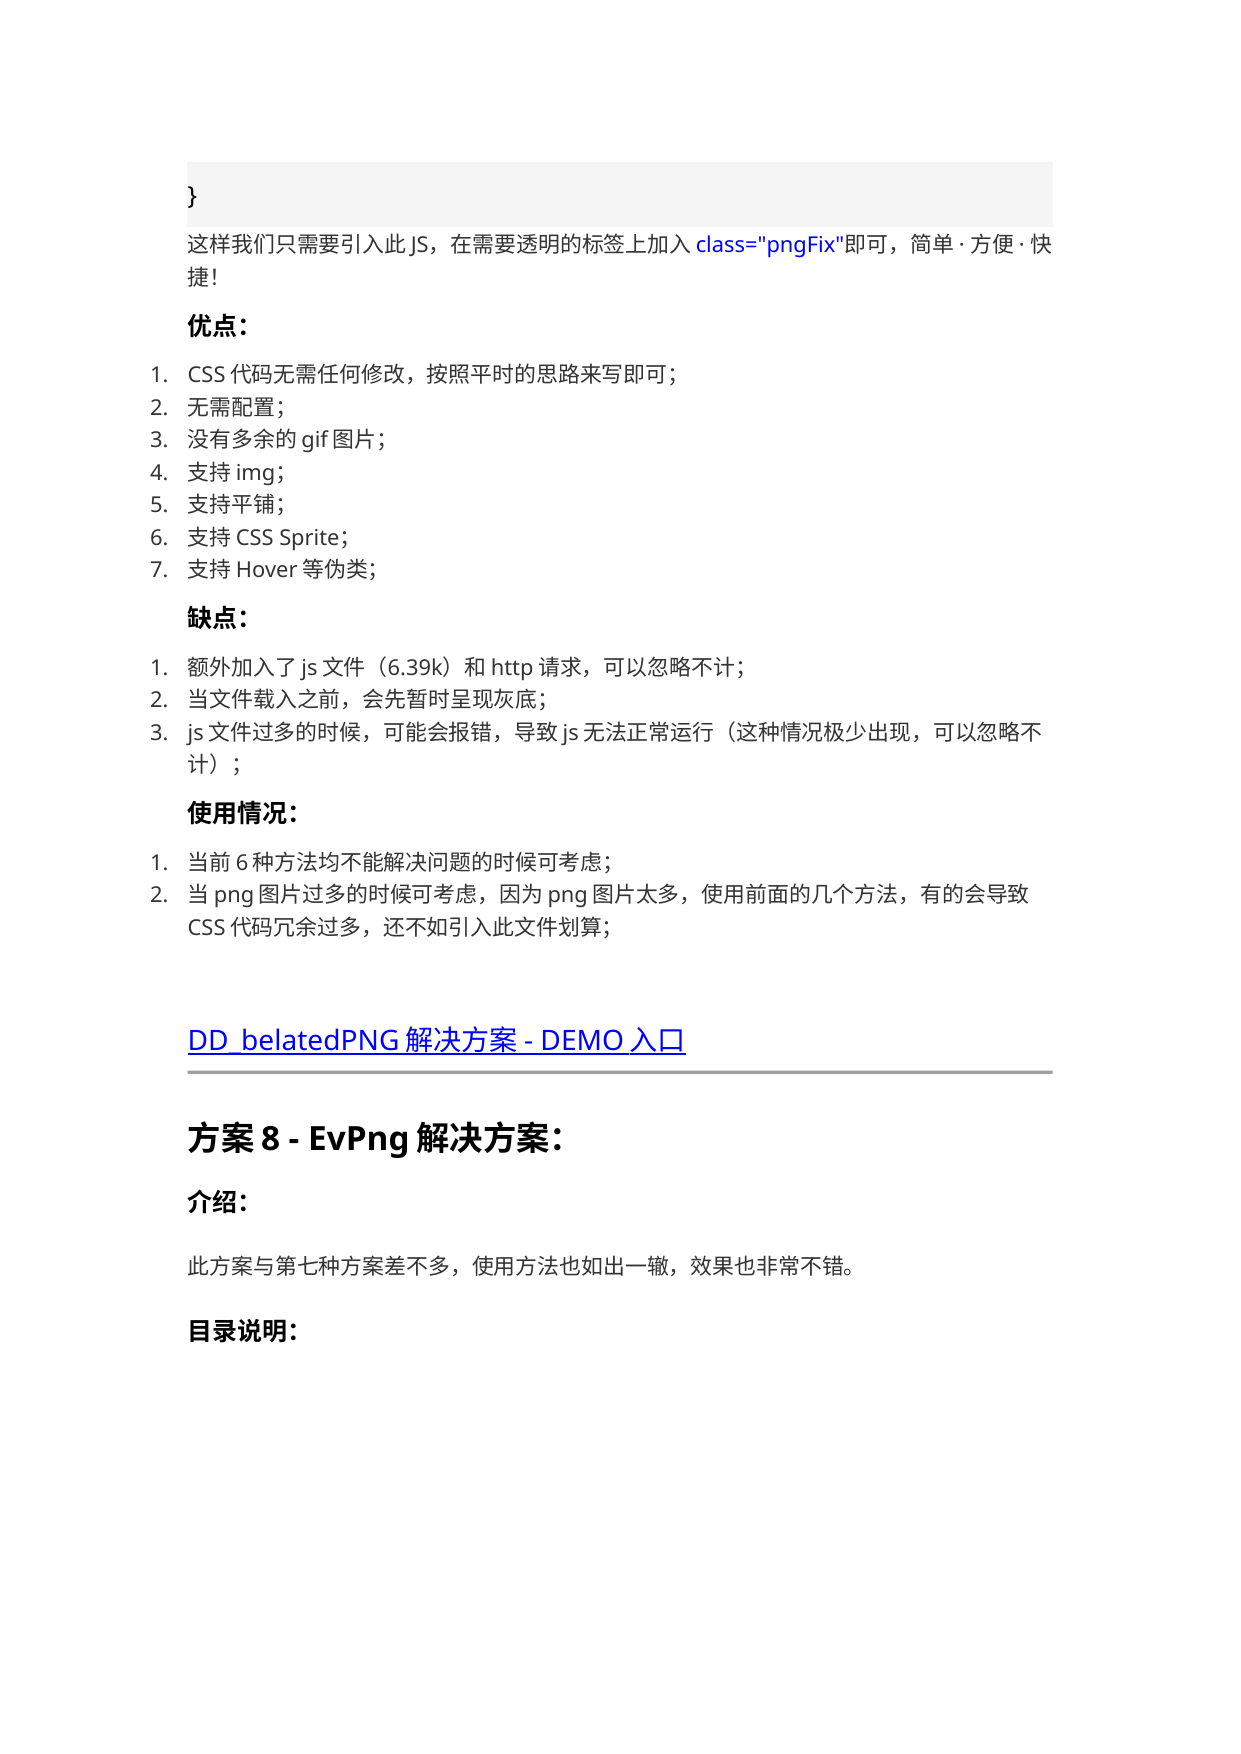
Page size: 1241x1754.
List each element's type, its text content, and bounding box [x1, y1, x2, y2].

list 支持img； [150, 454, 1053, 487]
text 缺点： [187, 584, 1053, 649]
list CSS代码无需任何修改，按照平时的思路来写即可； [150, 357, 1053, 389]
text } [187, 162, 1053, 227]
text 使用情况： [187, 779, 1053, 844]
list 支持平铺； [150, 487, 1053, 519]
list 支持CSS Sprite； [150, 519, 1053, 552]
list 当文件载入之前，会先暂时呈现灰底； [150, 682, 1053, 714]
text 介绍： [187, 1168, 1053, 1233]
text 目录说明： [187, 1297, 1053, 1362]
list 当png图片过多的时候可考虑，因为png图片太多，使用前面的几个方法，有的会导致CSS代码冗余过多，还不如引入此文件划算； [150, 877, 1053, 942]
list 当前6种方法均不能解决问题的时候可考虑； [150, 844, 1053, 877]
text DD_belatedPNG解决方案 - DEMO入口 [187, 1006, 1053, 1070]
list 支持Hover等伪类； [150, 552, 1053, 584]
list 没有多余的gif图片； [150, 422, 1053, 454]
text 优点： [187, 292, 1053, 357]
text 此方案与第七种方案差不多，使用方法也如出一辙，效果也非常不错。 [187, 1249, 1053, 1281]
list 额外加入了js文件（6.39k）和http请求，可以忽略不计； [150, 649, 1053, 682]
list js文件过多的时候，可能会报错，导致js无法正常运行（这种情况极少出现，可以忽略不计）； [150, 714, 1053, 779]
text 这样我们只需要引入此JS，在需要透明的标签上加入class="pngFix"即可，简单 · 方便 · 快捷！ [187, 227, 1053, 292]
list 无需配置； [150, 389, 1053, 422]
text 方案8 - EvPng解决方案： [187, 1103, 1053, 1168]
